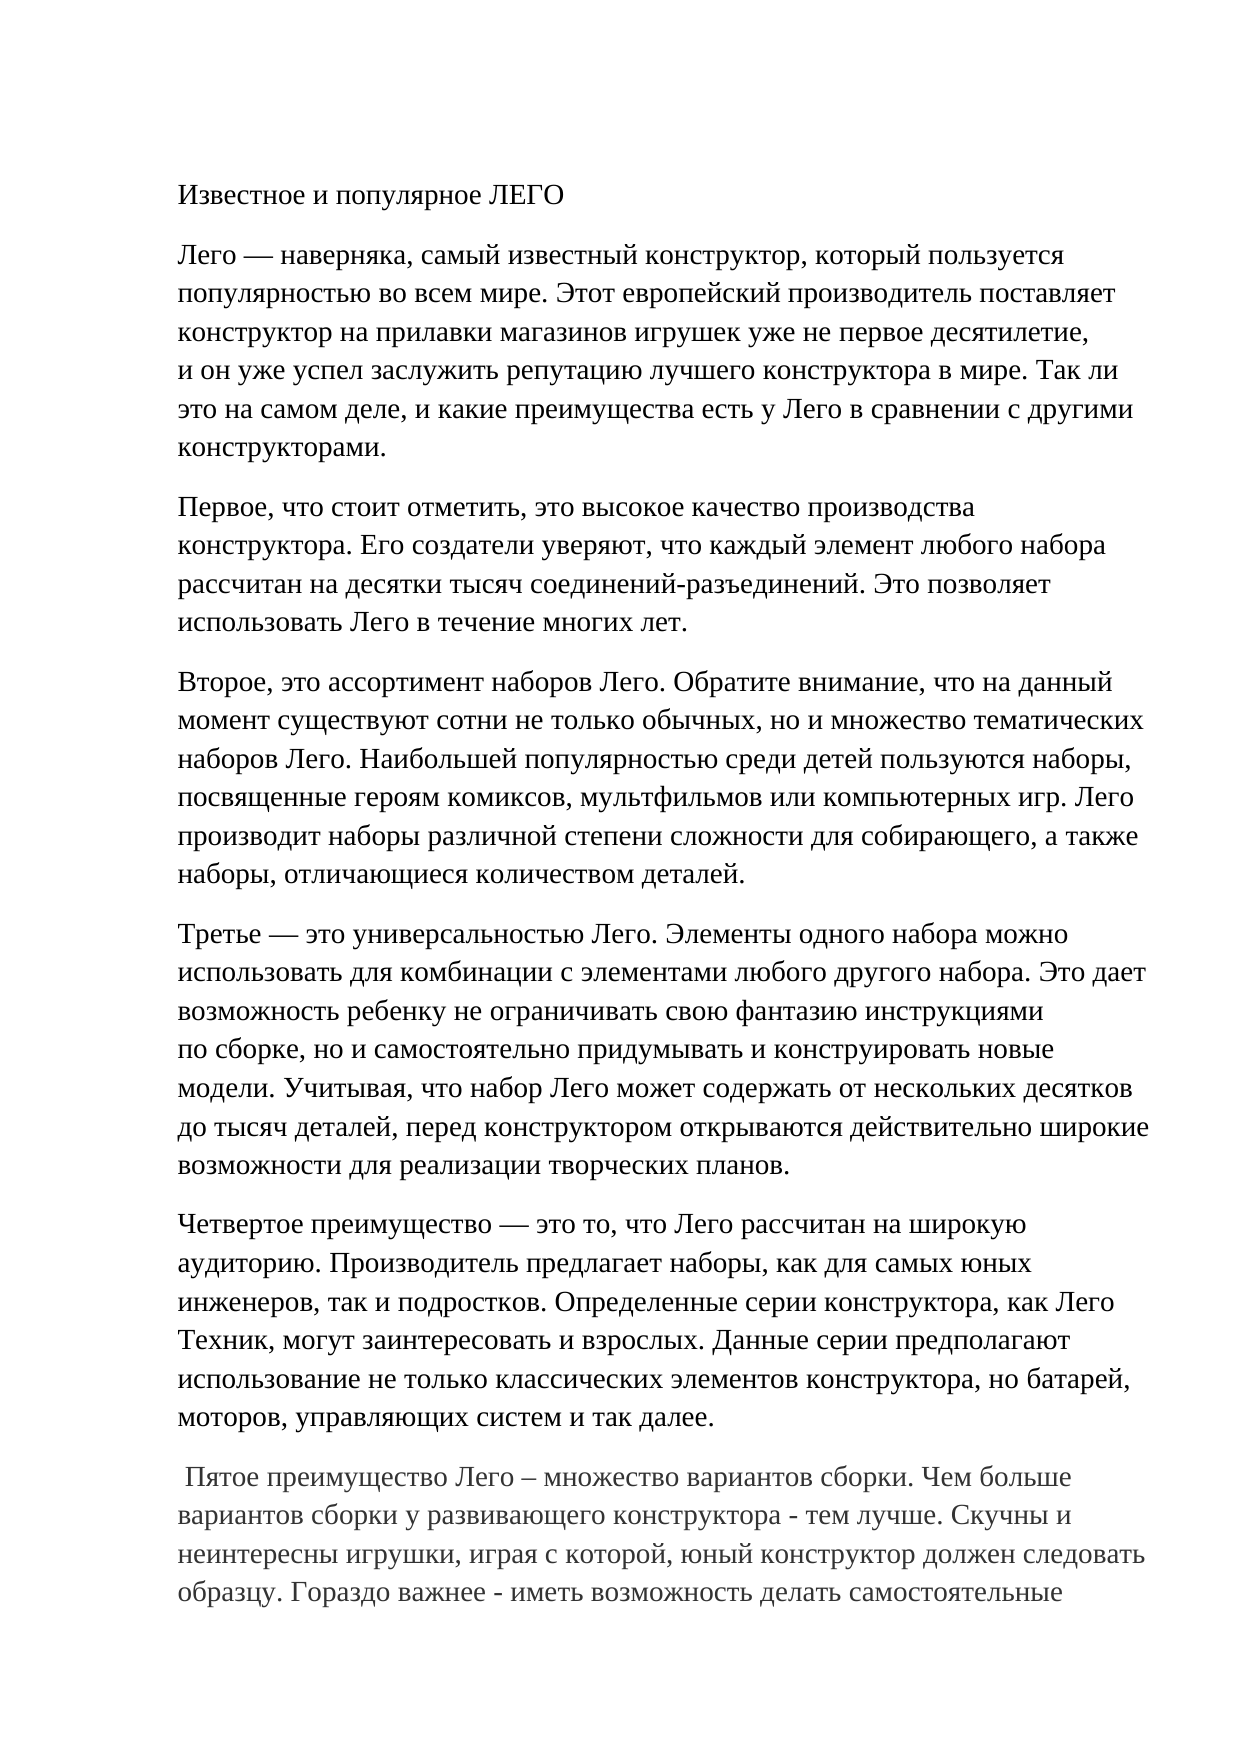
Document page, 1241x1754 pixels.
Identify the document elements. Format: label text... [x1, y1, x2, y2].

text Известное и популярное ЛЕГО [177, 177, 1152, 211]
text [177, 1459, 1152, 1608]
text Второе, это ассортимент наборов Лего. Обратите внимание, что на данный момент существуют сотни не только обычных, но и множество тематических наборов Лего. Наибольшей популярностью среди детей пользуются наборы, посвященные героям комиксов, мультфильмов или компьютерных игр. Лего производит наборы различной степени сложности для собирающего, а также наборы, отличающиеся количеством деталей. [177, 664, 1152, 890]
text Лего — наверняка, самый известный конструктор, который пользуется популярностью во всем мире. Этот европейский производитель поставляет конструктор на прилавки магазинов игрушек уже не первое десятилетие, и он уже успел заслужить репутацию лучшего конструктора в мире. Так ли это на самом деле, и какие преимущества есть у Лего в сравнении с другими конструкторами. [177, 237, 1152, 463]
text Третье — это универсальностью Лего. Элементы одного набора можно использовать для комбинации с элементами любого другого набора. Это дает возможность ребенку не ограничивать свою фантазию инструкциями по сборке, но и самостоятельно придумывать и конструировать новые модели. Учитывая, что набор Лего может содержать от нескольких десятков до тысяч деталей, перед конструктором открываются действительно широкие возможности для реализации творческих планов. [177, 916, 1152, 1181]
text Четвертое преимущество — это то, что Лего рассчитан на широкую аудиторию. Производитель предлагает наборы, как для самых юных инженеров, так и подростков. Определенные серии конструктора, как Лего Техник, могут заинтересовать и взрослых. Данные серии предполагают использование не только классических элементов конструктора, но батарей, моторов, управляющих систем и так далее. [177, 1207, 1152, 1433]
text Первое, что стоит отметить, это высокое качество производства конструктора. Его создатели уверяют, что каждый элемент любого набора рассчитан на десятки тысяч соединений-разъединений. Это позволяет использовать Лего в течение многих лет. [177, 489, 1152, 638]
